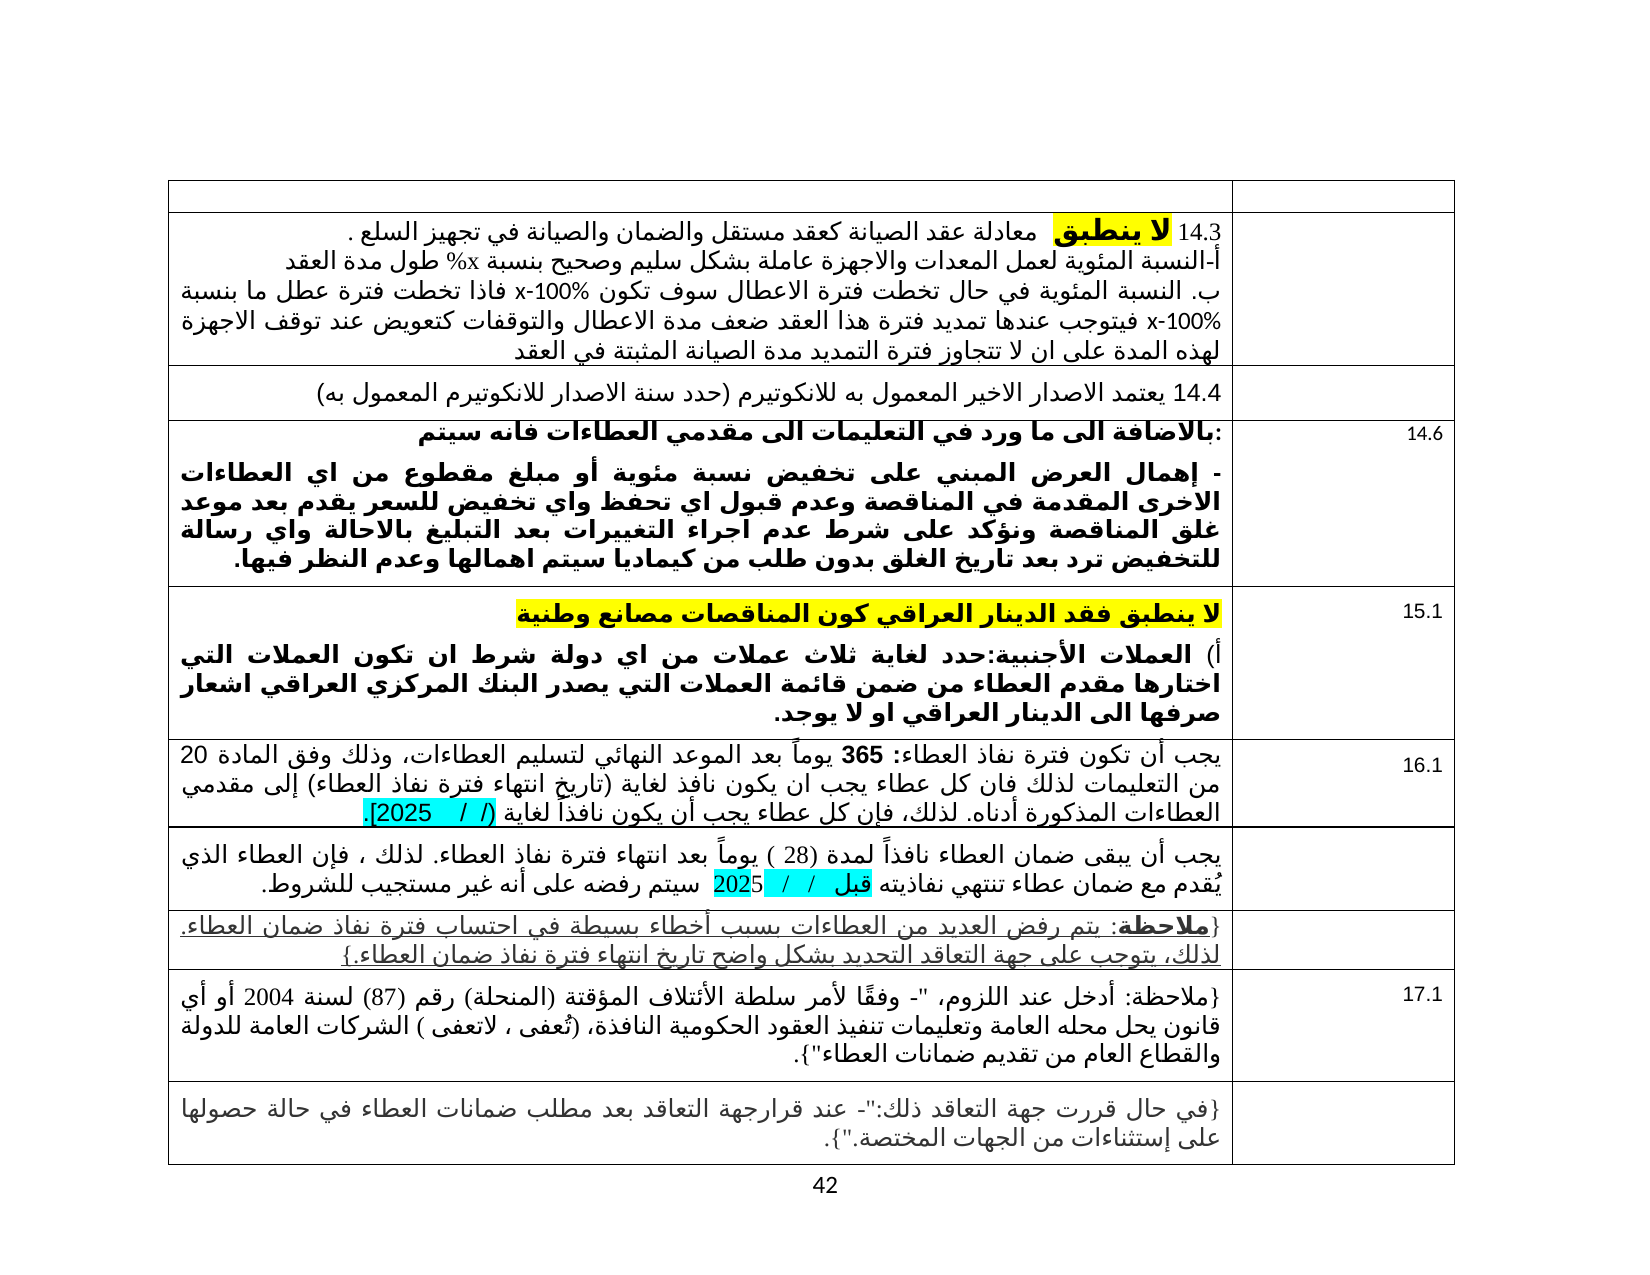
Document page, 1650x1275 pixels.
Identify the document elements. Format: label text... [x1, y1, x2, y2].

table_cell [1233, 181, 1454, 212]
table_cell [169, 181, 1232, 212]
table_cell {ملاحظة: أدخل عند اللزوم، "- وفقًا لأمر سلطة الأئتلاف المؤقتة (المنحلة) رقم (87) لسنة 2004 أو أي قانون يحل محله العامة وتعليمات تنفيذ العقود الحكومية النافذة، (تُعفى ، لاتعفى ) الشركات العامة للدولة والقطاع العام من تقديم ضمانات العطاء"}. [169, 970, 1232, 1081]
table_cell يجب أن يبقى ضمان العطاء نافذاً لمدة (28 ) يوماً بعد انتهاء فترة نفاذ العطاء. لذلك ، فإن العطاء الذي يُقدم مع ضمان عطاء تنتهي نفاذيته قبل / / 2025 سيتم رفضه على أنه غير مستجيب للشروط. [169, 828, 1232, 910]
table_cell 14.6 [1233, 421, 1454, 586]
table_cell [1233, 213, 1454, 365]
table_cell [1233, 828, 1454, 910]
table_cell 14.3 لا ينطبق معادلة عقد الصيانة كعقد مستقل والضمان والصيانة في تجهيز السلع . أ-النسبة المئوية لعمل المعدات والاجهزة عاملة بشكل سليم وصحيح بنسبة x% طول مدة العقد ب. النسبة المئوية في حال تخطت فترة الاعطال سوف تكون x-100% فاذا تخطت فترة عطل ما بنسبة x-100% فيتوجب عندها تمديد فترة هذا العقد ضعف مدة الاعطال والتوقفات كتعويض عند توقف الاجهزة لهذه المدة على ان لا تتجاوز فترة التمديد مدة الصيانة المثبتة في العقد [169, 213, 1232, 365]
table_cell بالاضافة الى ما ورد في التعليمات الى مقدمي العطاءات فانه سيتم: - إهمال العرض المبني على تخفيض نسبة مئوية أو مبلغ مقطوع من اي العطاءات الاخرى المقدمة في المناقصة وعدم قبول اي تحفظ واي تخفيض للسعر يقدم بعد موعد غلق المناقصة ونؤكد على شرط عدم اجراء التغييرات بعد التبليغ بالاحالة واي رسالة للتخفيض ترد بعد تاريخ الغلق بدون طلب من كيماديا سيتم اهمالها وعدم النظر فيها. [169, 421, 1232, 586]
table_cell [1233, 366, 1454, 419]
table_cell [1233, 911, 1454, 968]
table_cell يجب أن تكون فترة نفاذ العطاء: 365 يوماً بعد الموعد النهائي لتسليم العطاءات، وذلك وفق المادة 20 من التعليمات لذلك فان كل عطاء يجب ان يكون نافذ لغاية (تاريخ انتهاء فترة نفاذ العطاء) إلى مقدمي العطاءات المذكورة أدناه. لذلك، فإن كل عطاء يجب أن يكون نافذاً لغاية (/ / 2025]. [169, 740, 1232, 826]
table_cell لا ينطبق فقد الدينار العراقي كون المناقصات مصانع وطنية أ) العملات الأجنبية:حدد لغاية ثلاث عملات من اي دولة شرط ان تكون العملات التي اختارها مقدم العطاء من ضمن قائمة العملات التي يصدر البنك المركزي العراقي اشعار صرفها الى الدينار العراقي او لا يوجد. [169, 587, 1232, 739]
table_cell 14.4 يعتمد الاصدار الاخير المعمول به للانكوتيرم (حدد سنة الاصدار للانكوتيرم المعمول به) [169, 366, 1232, 419]
table_cell 16.1 [1233, 740, 1454, 826]
table_cell [1233, 1082, 1454, 1164]
table_cell {ملاحظة: يتم رفض العديد من العطاءات بسبب أخطاء بسيطة في احتساب فترة نفاذ ضمان العطاء. لذلك، يتوجب على جهة التعاقد التحديد بشكل واضح تاريخ انتهاء فترة نفاذ ضمان العطاء.} [169, 911, 1232, 968]
table_cell {في حال قررت جهة التعاقد ذلك:"- عند قرارجهة التعاقد بعد مطلب ضمانات العطاء في حالة حصولها على إستثناءات من الجهات المختصة."}. [169, 1082, 1232, 1164]
table_cell 17.1 [1233, 970, 1454, 1081]
table_cell 15.1 [1233, 587, 1454, 739]
